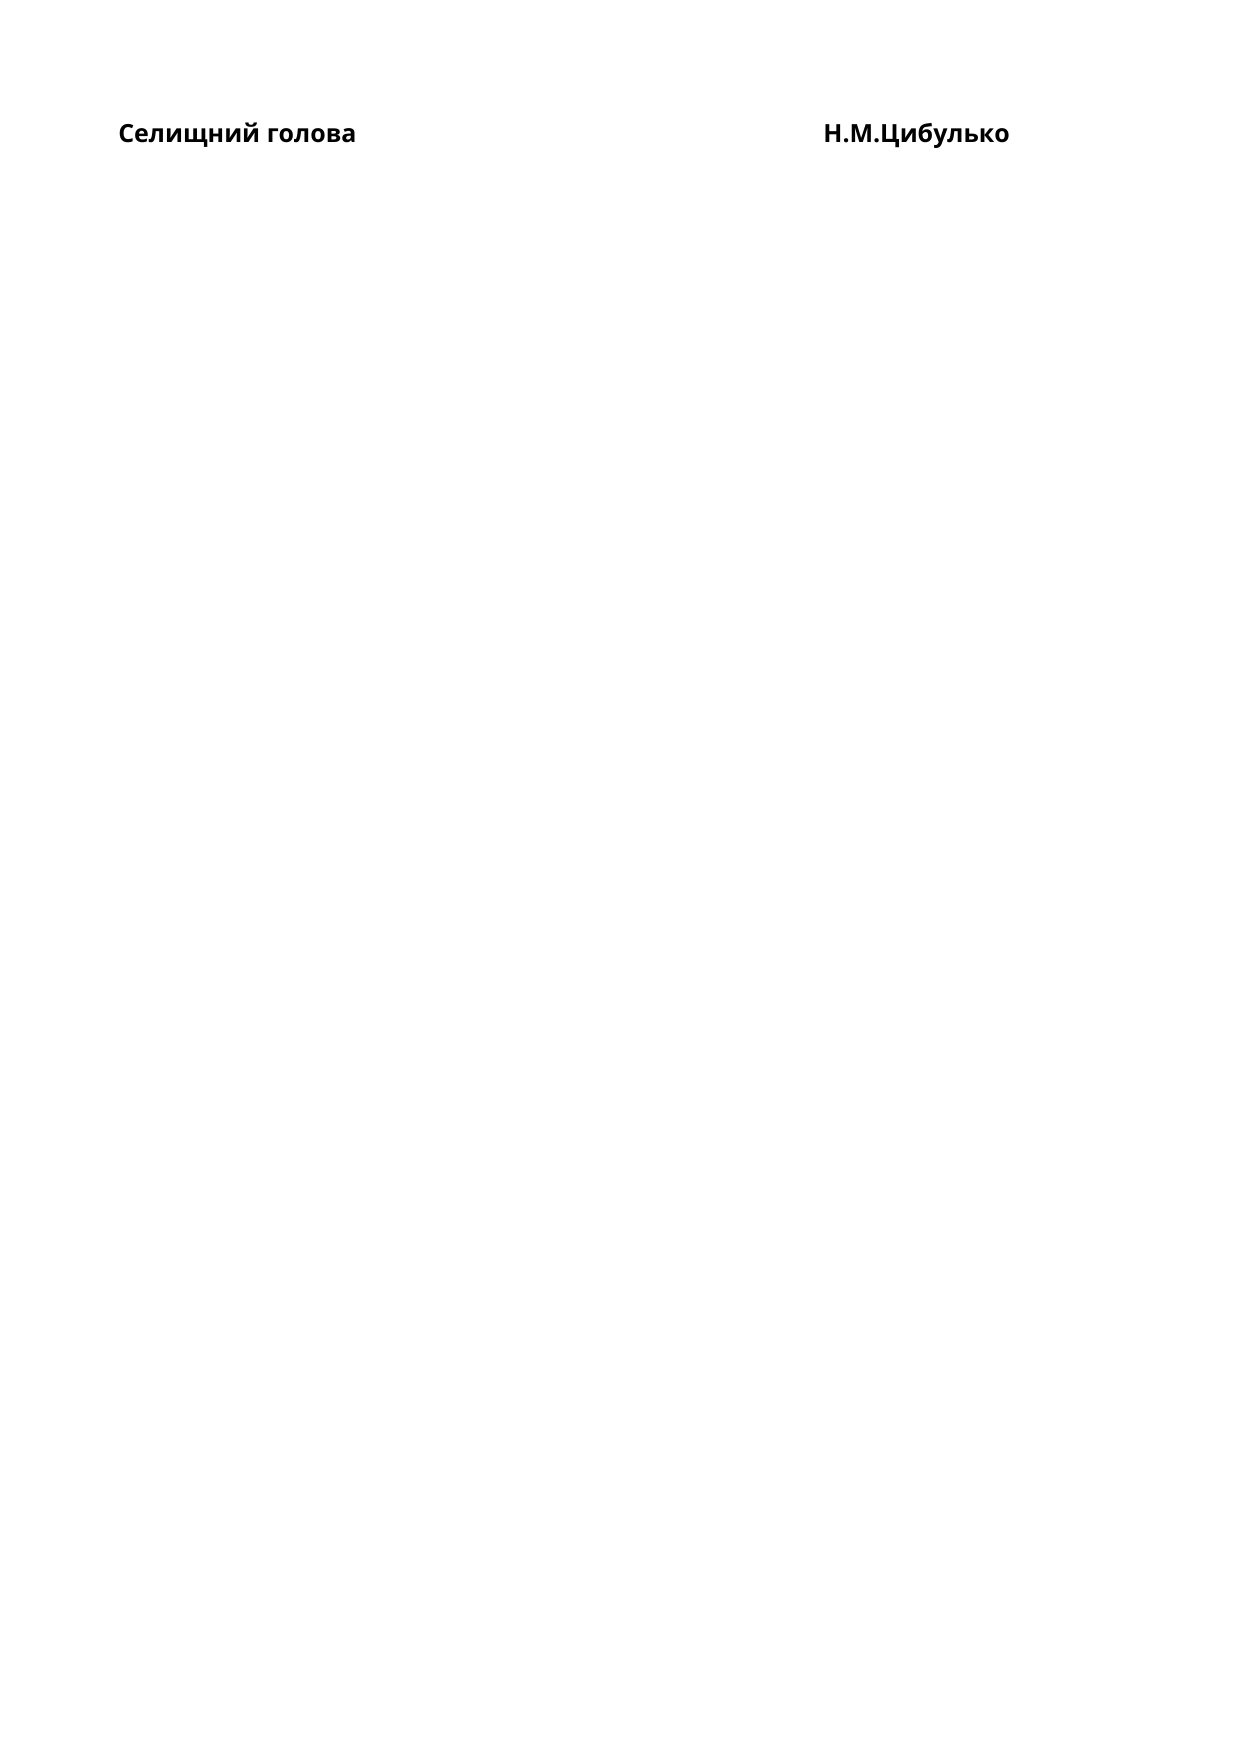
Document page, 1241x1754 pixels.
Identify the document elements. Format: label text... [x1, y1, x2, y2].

text Селищний голова Н.М.Цибулько [118, 110, 1181, 150]
